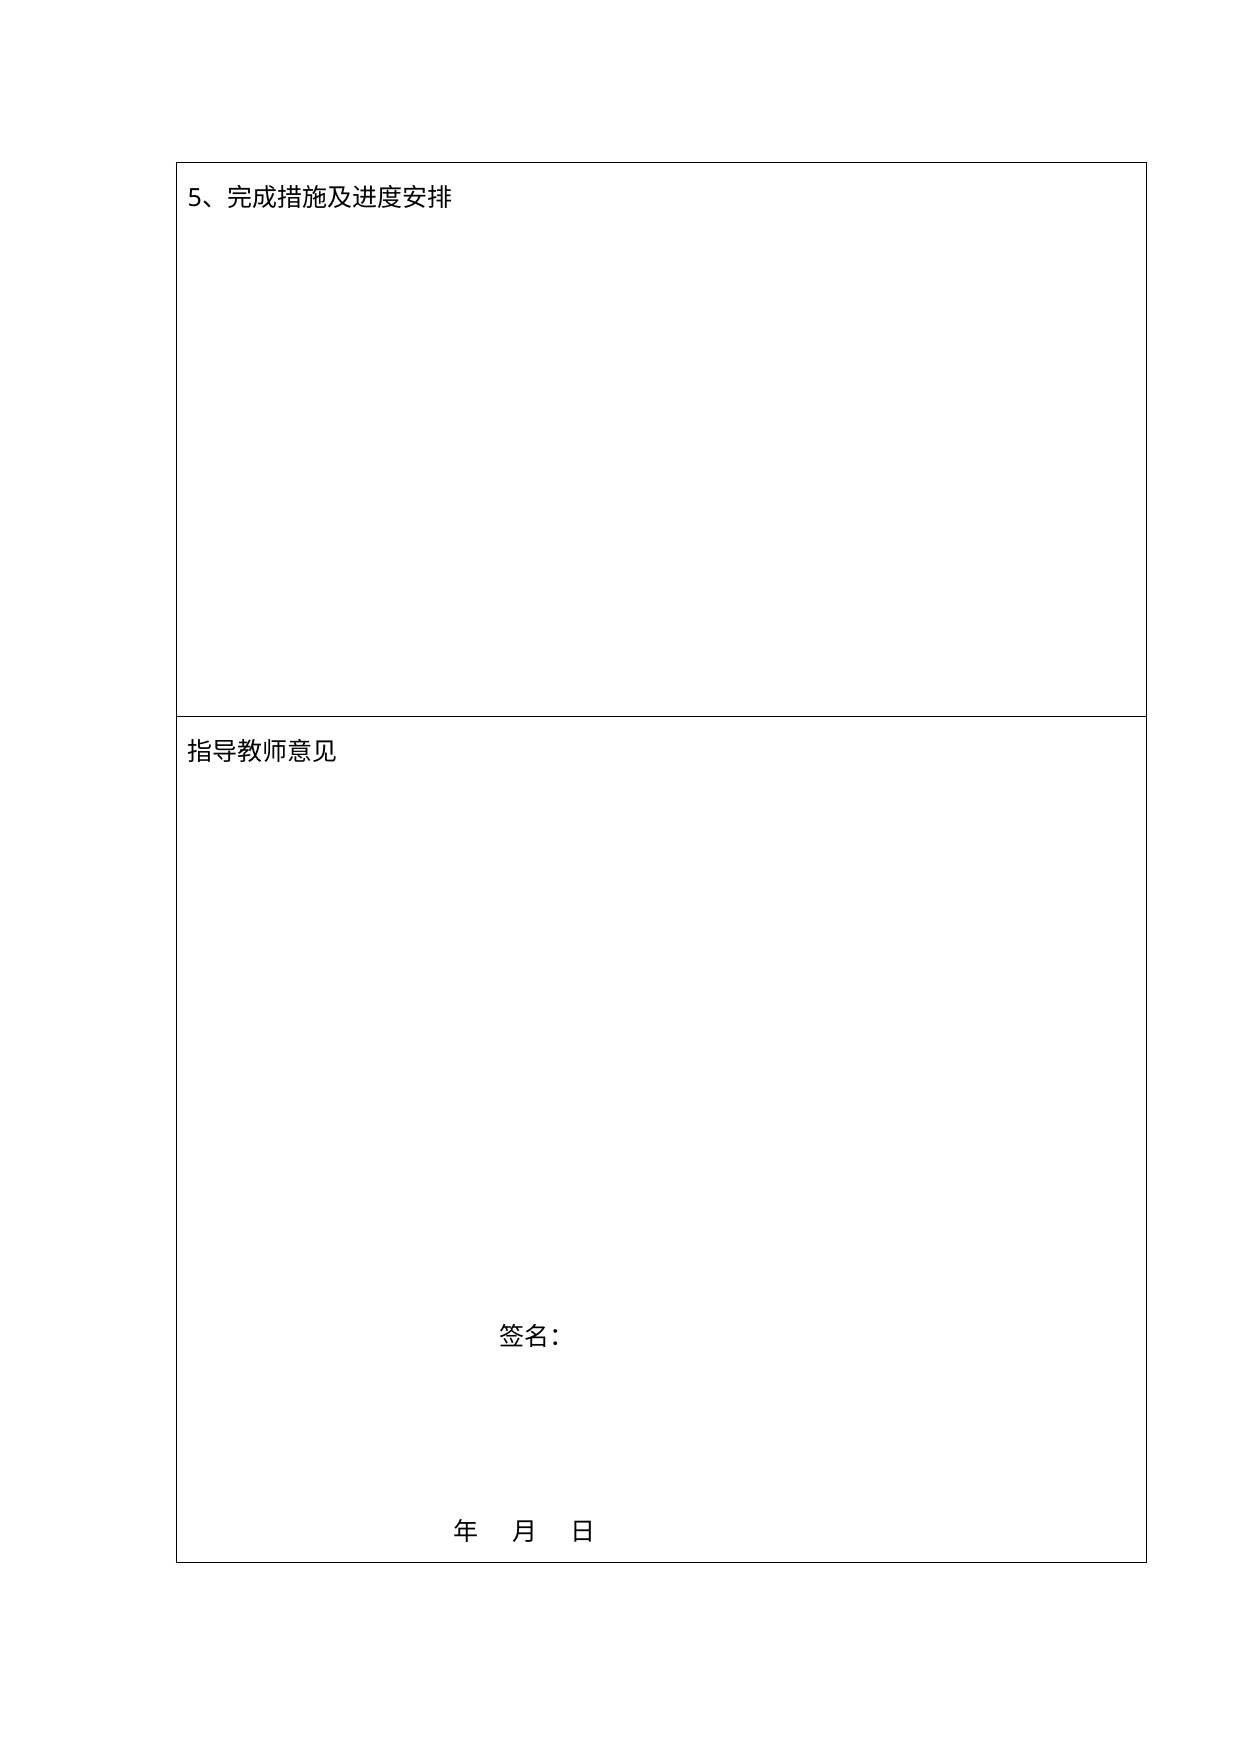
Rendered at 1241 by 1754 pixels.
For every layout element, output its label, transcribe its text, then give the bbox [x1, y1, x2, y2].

table_cell 5、完成措施及进度安排 [177, 163, 1146, 716]
table_cell 指导教师意见 签名： 年 月 日 [177, 717, 1146, 1562]
